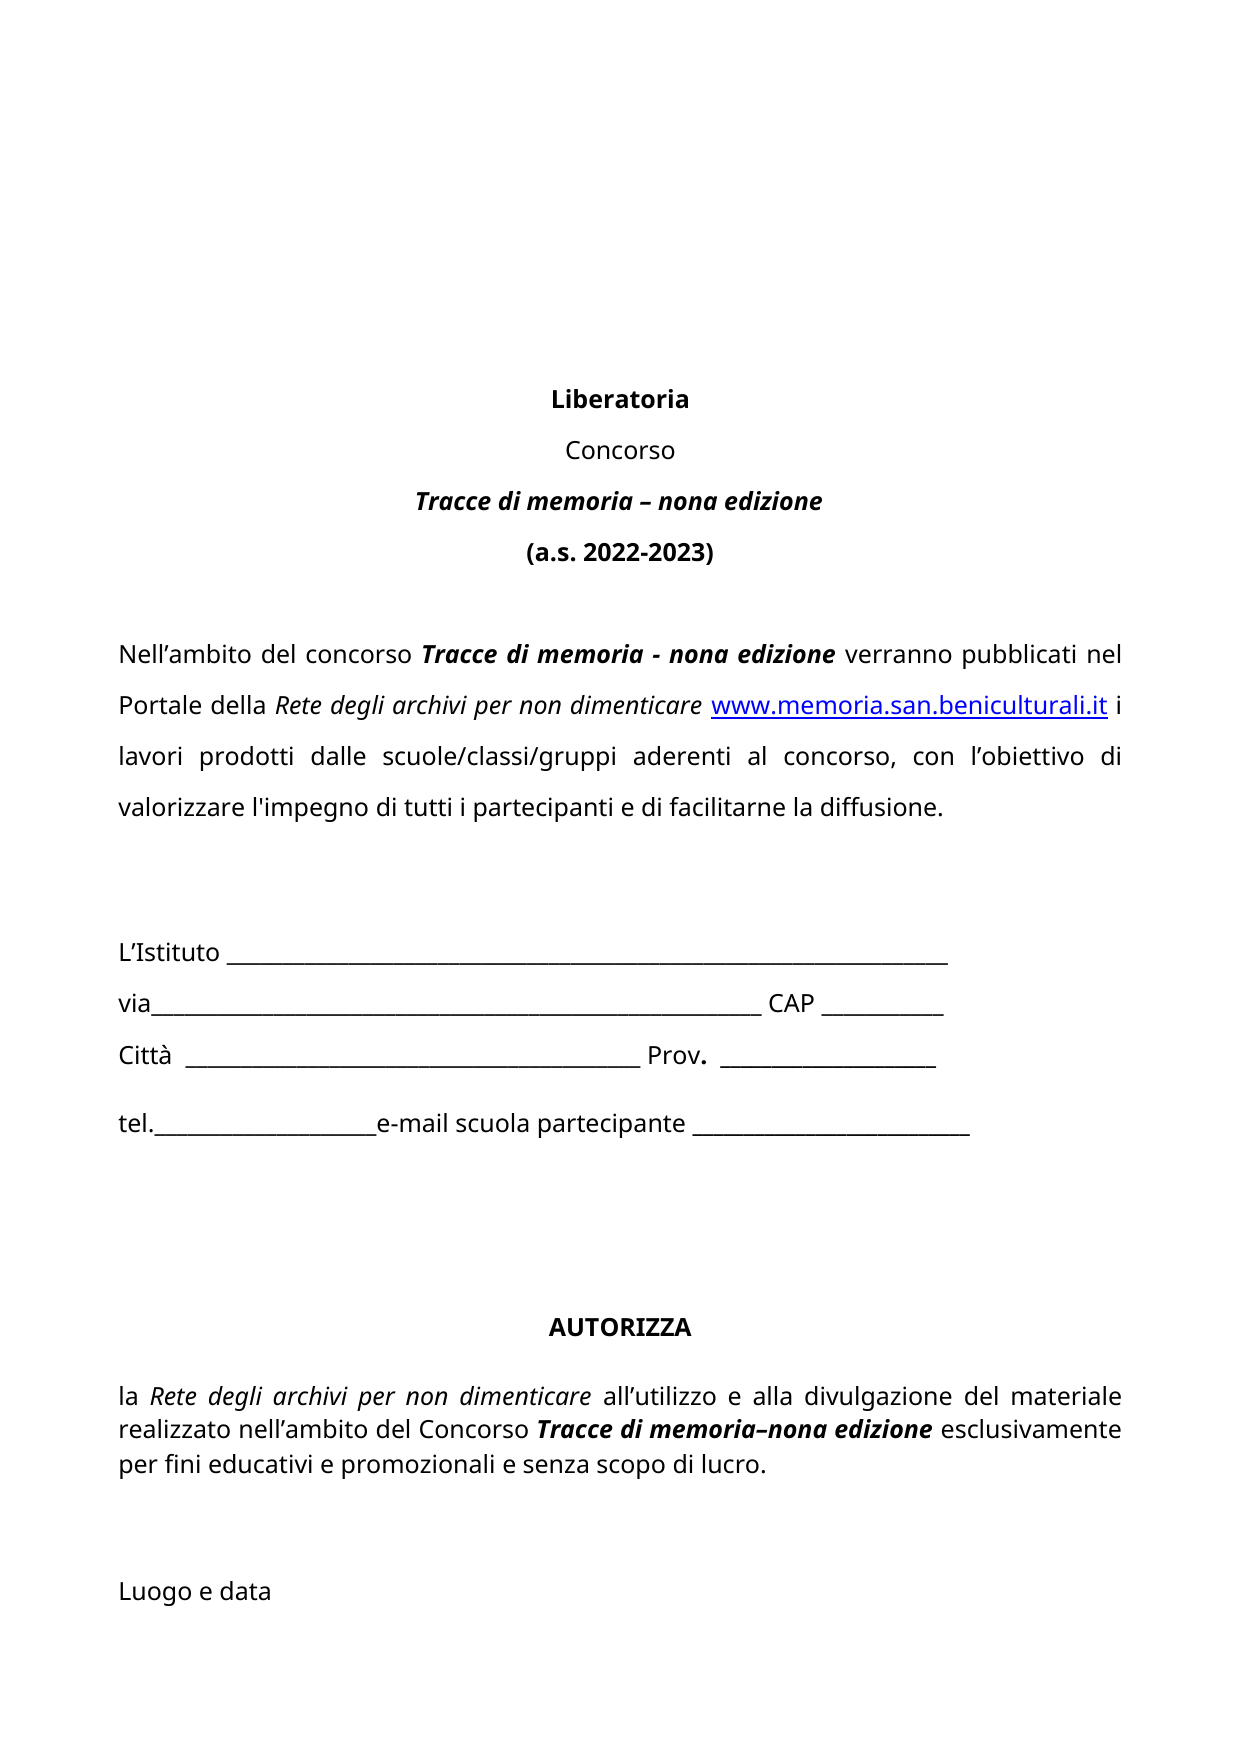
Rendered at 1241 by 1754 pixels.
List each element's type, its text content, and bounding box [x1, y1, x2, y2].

text (a.s. 2022-2023) [118, 535, 1122, 569]
text L’Istituto _________________________________________________________________ [118, 934, 1122, 968]
text Nell’ambito del concorso Tracce di memoria - nona edizione verranno pubblicati nel Portale della Rete degli archivi per non dimenticare www.memoria.san.beniculturali.it i lavori prodotti dalle scuole/classi/gruppi aderenti al concorso, con l’obiettivo di valorizzare l'impegno di tutti i partecipanti e di facilitarne la diffusione. [118, 637, 1122, 824]
text Tracce di memoria – nona edizione [118, 484, 1122, 518]
text Luogo e data [118, 1573, 1122, 1607]
text Liberatoria [118, 382, 1122, 416]
text la Rete degli archivi per non dimenticare all’utilizzo e alla divulgazione del materiale realizzato nell’ambito del Concorso Tracce di memoria–nona edizione esclusivamente per fini educativi e promozionali e senza scopo di lucro. [118, 1378, 1122, 1480]
text tel.____________________e-mail scuola partecipante ___________________________ [118, 1106, 1122, 1140]
text via_______________________________________________________ CAP ___________ [118, 986, 1122, 1020]
text AUTORIZZA [118, 1310, 1122, 1344]
text Città _________________________________________ Prov. _____________________ [118, 1037, 1122, 1072]
text Concorso [118, 433, 1122, 467]
